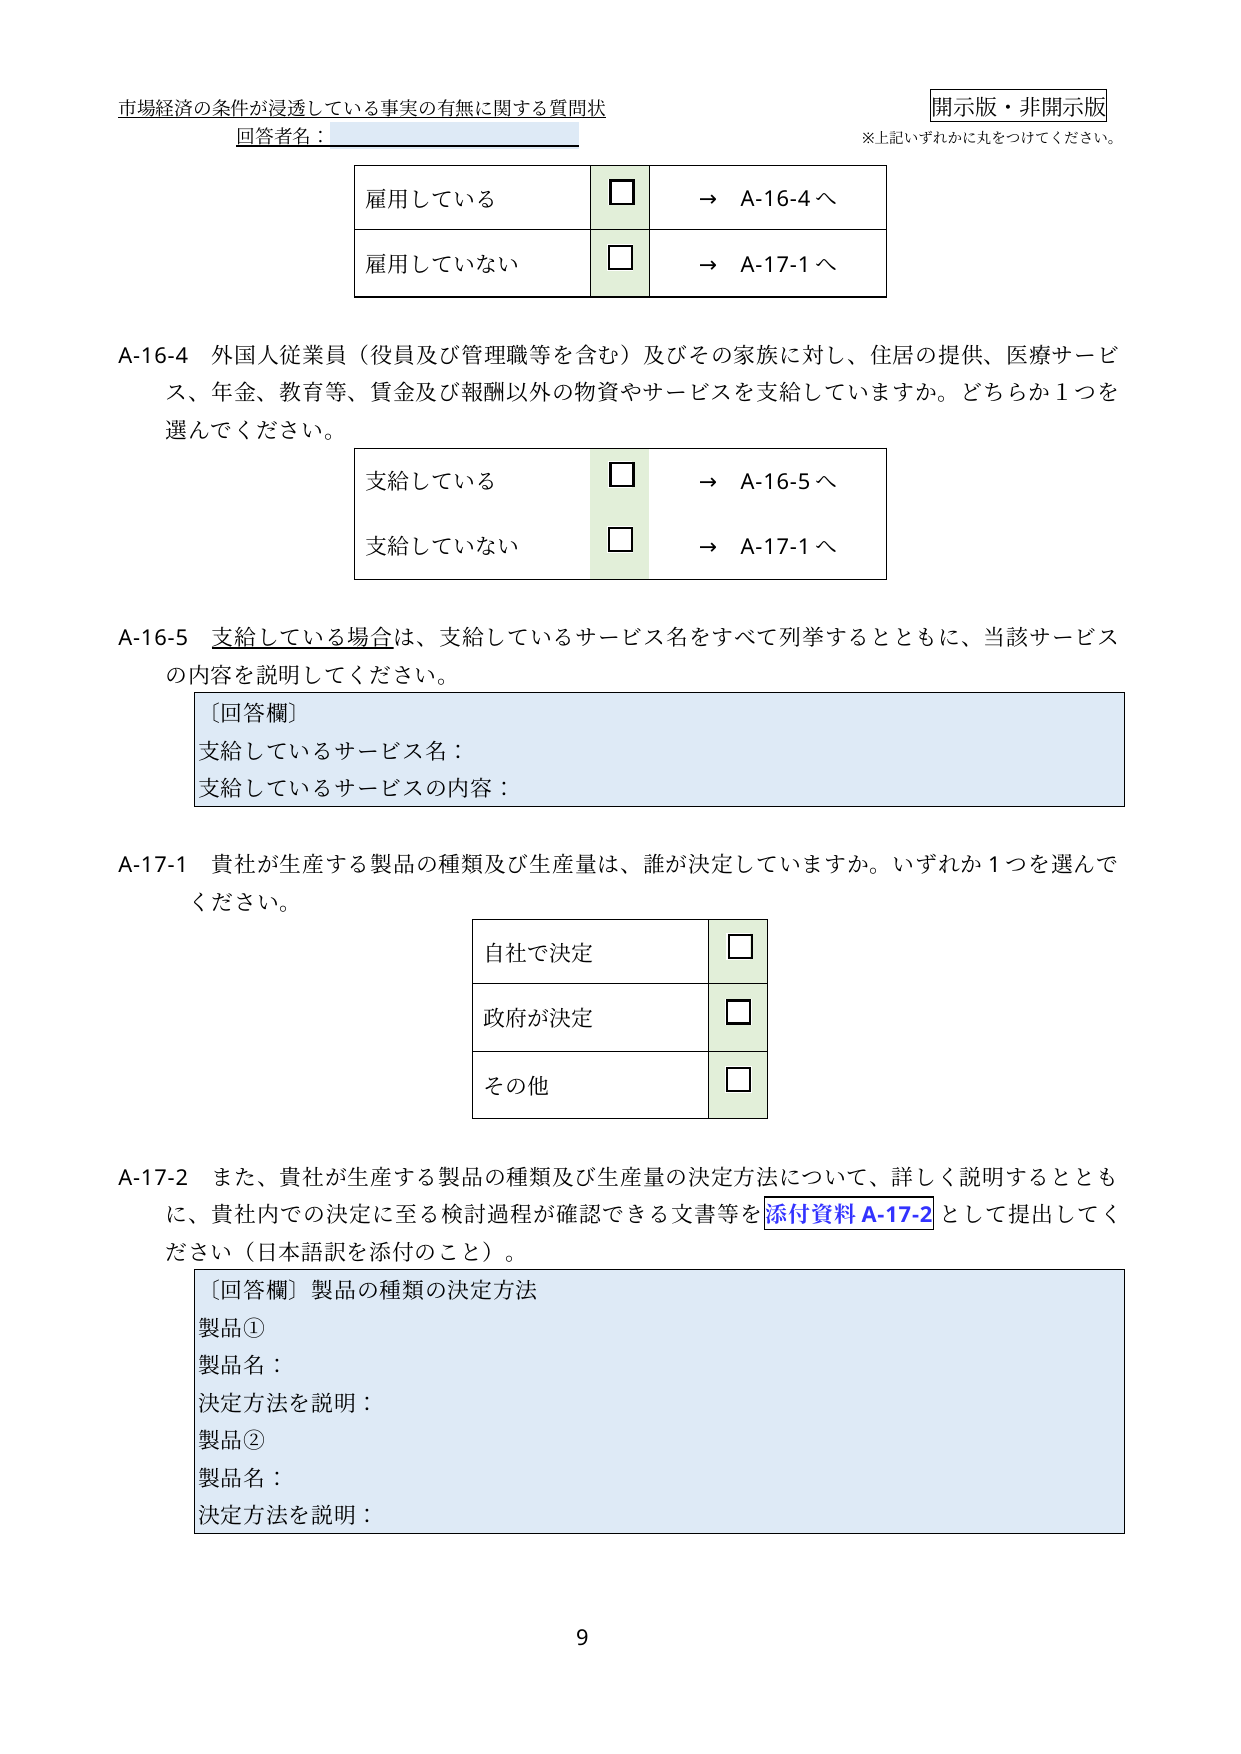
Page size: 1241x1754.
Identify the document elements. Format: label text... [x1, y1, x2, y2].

table_header [709, 920, 767, 983]
table_header 自社で決定 [473, 920, 708, 983]
table_header → A-16-4へ [650, 166, 886, 229]
table_cell [590, 511, 649, 579]
table_header → A-16-5へ [650, 449, 886, 511]
table_header 〔回答欄〕 支給しているサービス名： 支給しているサービスの内容： [195, 693, 1124, 806]
text A-16-4 外国人従業員（役員及び管理職等を含む）及びその家族に対し、住居の提供、医療サービス、年金、教育等、賃金及び報酬以外の物資やサービスを支給していますか。どちらか１つを選んでください。 [118, 335, 1122, 447]
table_cell [709, 984, 767, 1051]
text A-16-5 支給している場合は、支給しているサービス名をすべて列挙するとともに、当該サービスの内容を説明してください。 [118, 617, 1122, 692]
table_cell 支給していない [355, 511, 590, 579]
text A-17-2 また、貴社が生産する製品の種類及び生産量の決定方法について、詳しく説明するとともに、貴社内での決定に至る検討過程が確認できる文書等を添付資料A-17-2として提出してください（日本語訳を添付のこと）。 [118, 1157, 1122, 1269]
table_header [591, 166, 649, 229]
text A-17-1 貴社が生産する製品の種類及び生産量は、誰が決定していますか。いずれか1つを選んでください。 [118, 844, 1122, 919]
table_cell [709, 1052, 767, 1118]
table_cell → A-17-1へ [650, 230, 886, 296]
table_header 支給している [355, 449, 590, 511]
table_cell 雇用していない [355, 230, 590, 296]
table_cell [591, 230, 649, 296]
table_header 雇用している [355, 166, 590, 229]
table_header 〔回答欄〕製品の種類の決定方法 製品① 製品名： 決定方法を説明： 製品② 製品名： 決定方法を説明： [195, 1270, 1124, 1533]
table_cell → A-17-1へ [650, 511, 886, 579]
table_cell 政府が決定 [473, 984, 708, 1051]
table_cell その他 [473, 1052, 708, 1118]
table_header [590, 449, 649, 511]
